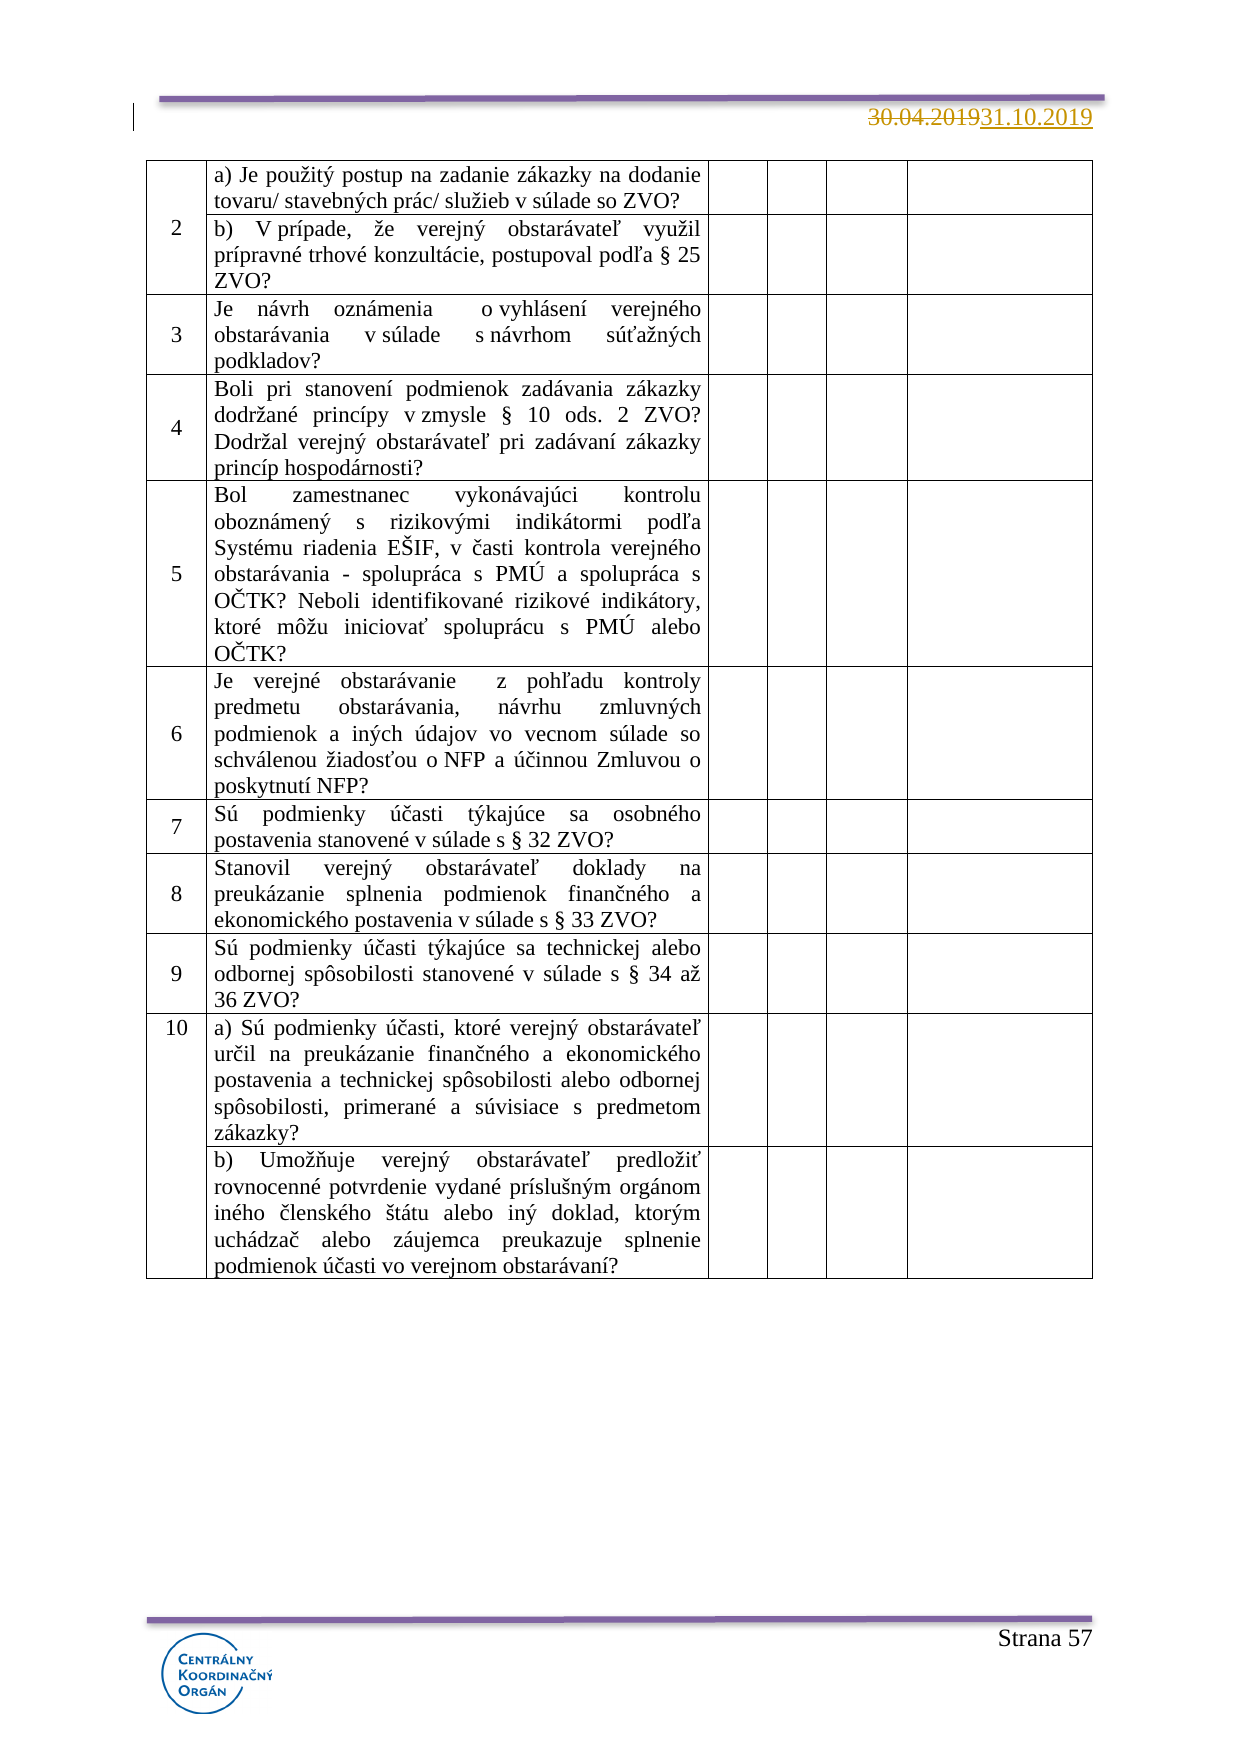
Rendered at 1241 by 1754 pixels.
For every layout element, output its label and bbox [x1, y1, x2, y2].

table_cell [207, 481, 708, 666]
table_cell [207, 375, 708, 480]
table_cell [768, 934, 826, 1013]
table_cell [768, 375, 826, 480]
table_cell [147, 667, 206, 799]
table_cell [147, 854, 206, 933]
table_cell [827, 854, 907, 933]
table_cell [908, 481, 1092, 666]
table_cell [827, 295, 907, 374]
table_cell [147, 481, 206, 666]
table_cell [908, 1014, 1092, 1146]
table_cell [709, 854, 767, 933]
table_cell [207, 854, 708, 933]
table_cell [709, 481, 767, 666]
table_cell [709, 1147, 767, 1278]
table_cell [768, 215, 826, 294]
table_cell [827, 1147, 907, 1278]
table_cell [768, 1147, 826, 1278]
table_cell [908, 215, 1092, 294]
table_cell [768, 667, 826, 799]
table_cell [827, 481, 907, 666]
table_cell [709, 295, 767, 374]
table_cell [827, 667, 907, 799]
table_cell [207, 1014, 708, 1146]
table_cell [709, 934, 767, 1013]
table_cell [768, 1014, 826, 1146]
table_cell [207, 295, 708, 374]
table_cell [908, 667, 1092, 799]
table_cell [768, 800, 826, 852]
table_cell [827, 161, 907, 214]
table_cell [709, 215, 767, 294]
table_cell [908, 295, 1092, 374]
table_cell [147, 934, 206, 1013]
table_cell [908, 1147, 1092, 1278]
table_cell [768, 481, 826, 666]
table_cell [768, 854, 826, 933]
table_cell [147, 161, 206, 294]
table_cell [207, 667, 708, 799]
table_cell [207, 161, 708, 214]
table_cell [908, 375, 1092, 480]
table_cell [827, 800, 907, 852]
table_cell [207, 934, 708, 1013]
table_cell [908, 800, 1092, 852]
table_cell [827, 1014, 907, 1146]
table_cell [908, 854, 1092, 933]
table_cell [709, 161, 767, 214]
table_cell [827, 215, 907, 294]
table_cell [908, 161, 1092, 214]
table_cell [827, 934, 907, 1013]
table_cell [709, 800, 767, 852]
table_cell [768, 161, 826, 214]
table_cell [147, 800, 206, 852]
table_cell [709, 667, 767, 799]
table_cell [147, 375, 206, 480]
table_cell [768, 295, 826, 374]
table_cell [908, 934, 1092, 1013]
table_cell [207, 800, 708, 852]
picture [159, 1631, 272, 1713]
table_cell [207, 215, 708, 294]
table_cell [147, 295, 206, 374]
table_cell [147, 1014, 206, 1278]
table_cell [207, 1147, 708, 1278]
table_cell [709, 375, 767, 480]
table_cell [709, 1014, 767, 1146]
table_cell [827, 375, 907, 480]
